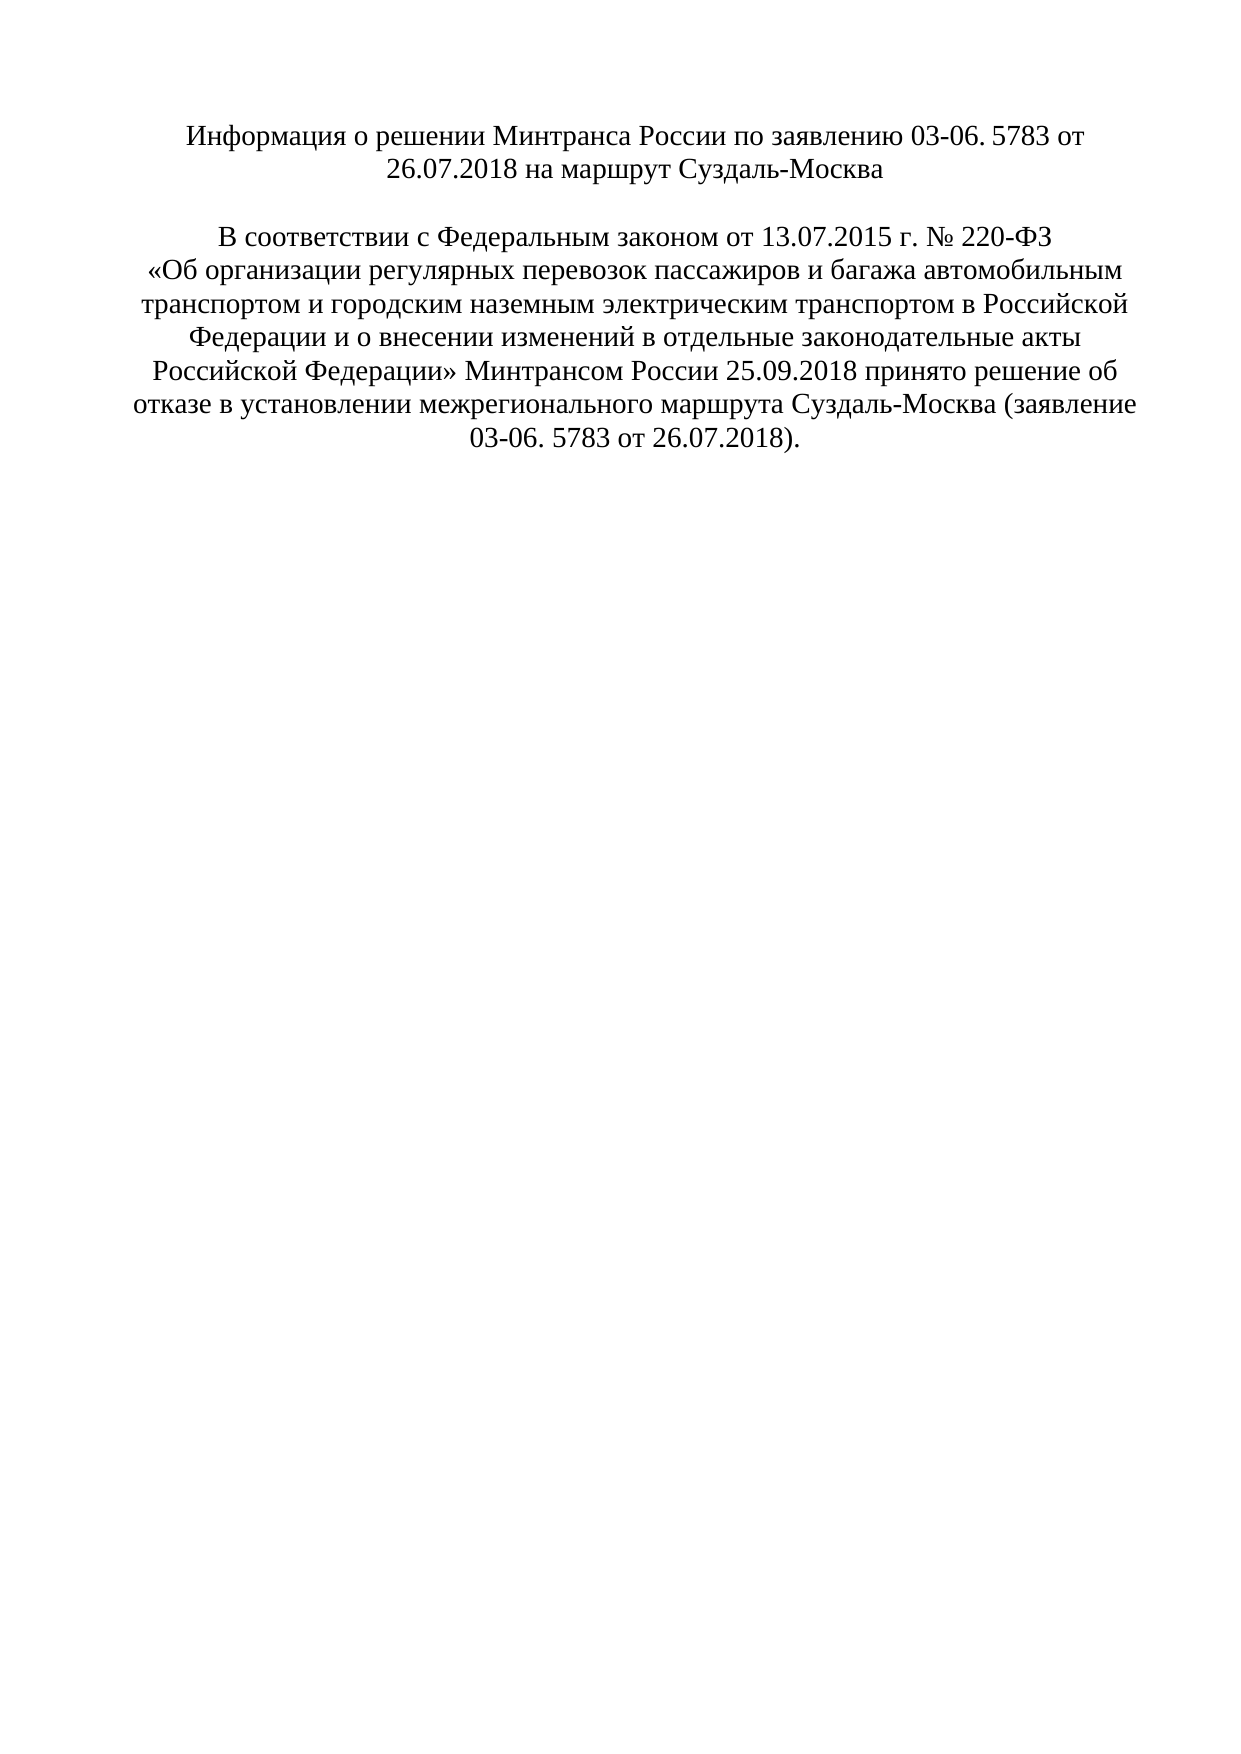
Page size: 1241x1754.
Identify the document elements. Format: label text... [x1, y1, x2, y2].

text В соответствии с Федеральным законом от 13.07.2015 г. № 220-ФЗ «Об организации регулярных перевозок пассажиров и багажа автомобильным транспортом и городским наземным электрическим транспортом в Российской Федерации и о внесении изменений в отдельные законодательные акты Российской Федерации» Минтрансом России 25.09.2018 принято решение об отказе в установлении межрегионального маршрута Суздаль-Москва (заявление 03-06. 5783 от 26.07.2018). [118, 219, 1152, 453]
text Информация о решении Минтранса России по заявлению 03-06. 5783 от 26.07.2018 на маршрут Суздаль-Москва [118, 118, 1152, 185]
